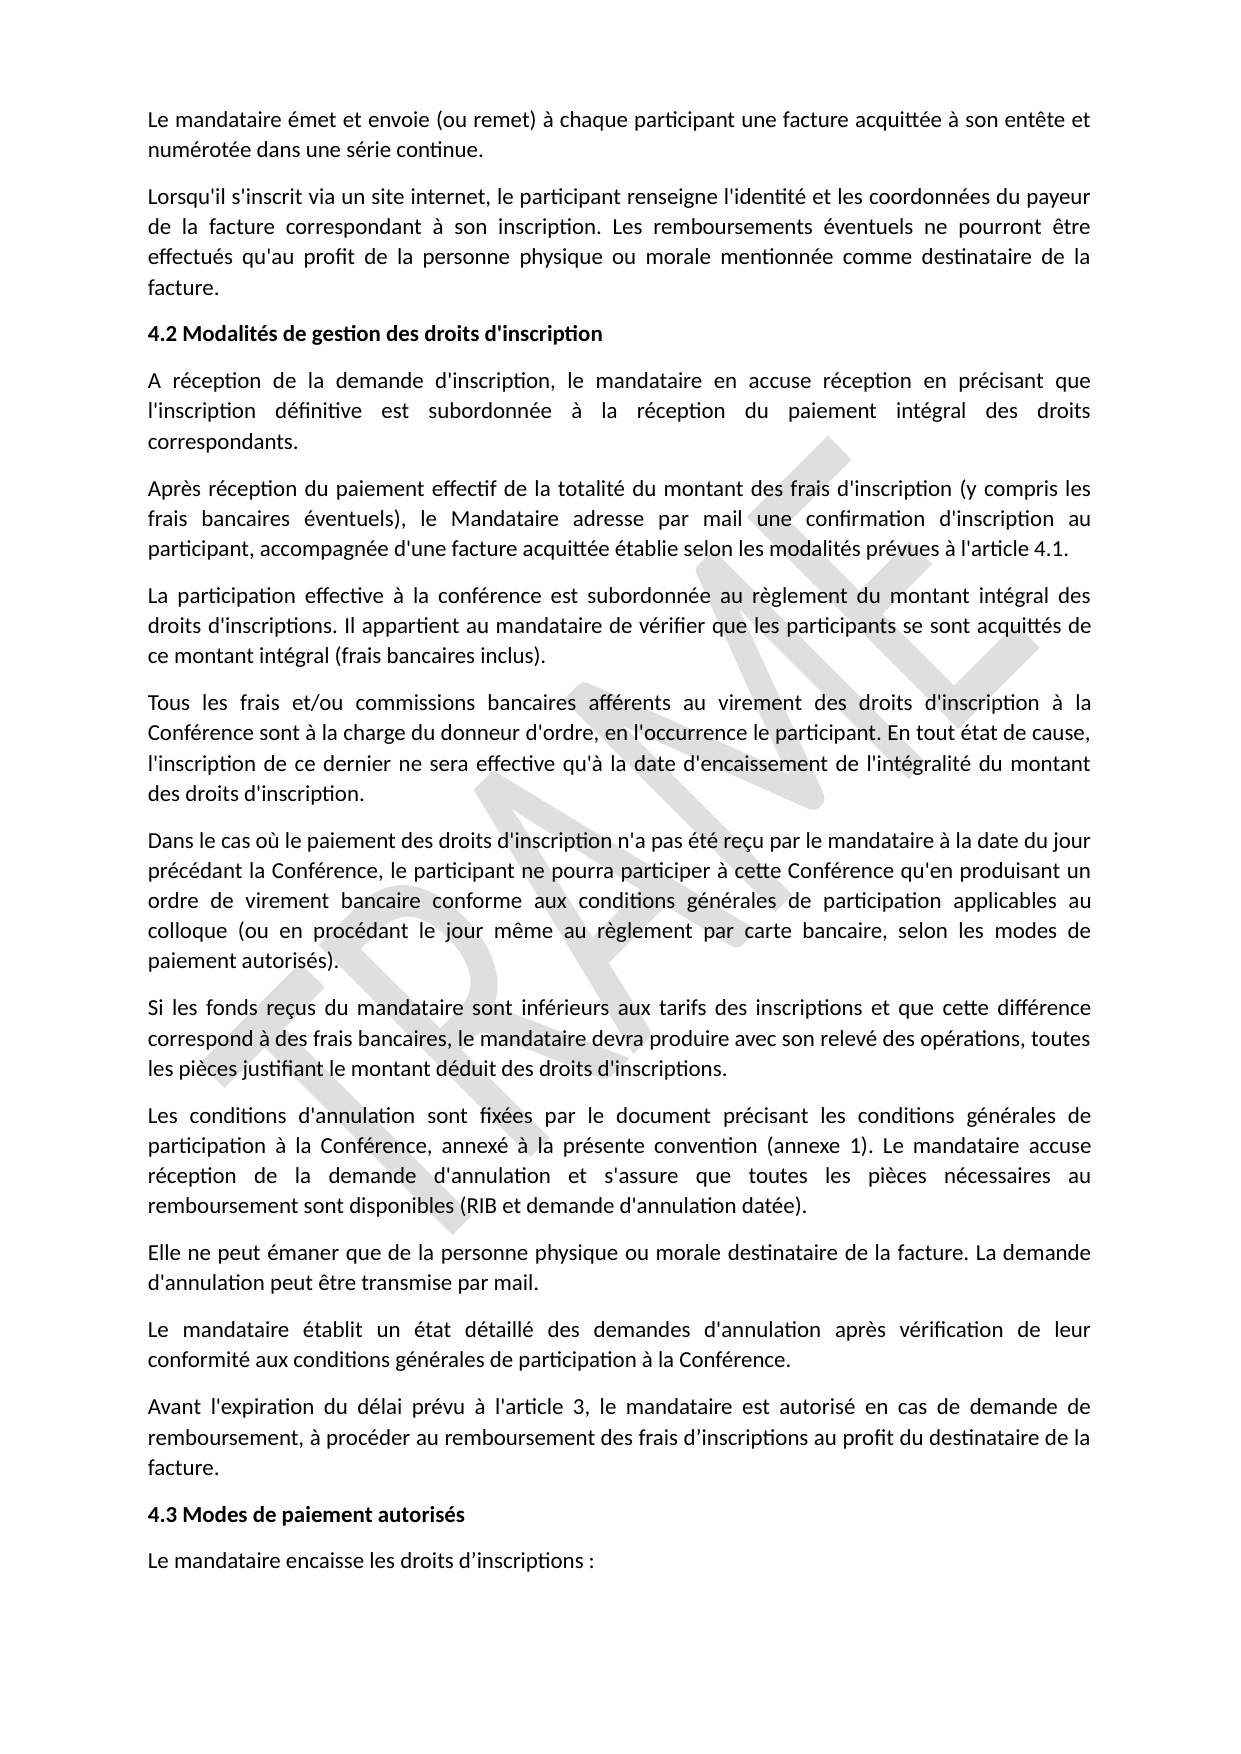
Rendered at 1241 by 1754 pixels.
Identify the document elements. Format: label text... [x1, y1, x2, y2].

text Si les fonds reçus du mandataire sont inférieurs aux tarifs des inscriptions et que cette différence correspond à des frais bancaires, le mandataire devra produire avec son relevé des opérations, toutes les pièces justifiant le montant déduit des droits d'inscriptions. [148, 993, 1093, 1082]
text Tous les frais et/ou commissions bancaires afférents au virement des droits d'inscription à la Conférence sont à la charge du donneur d'ordre, en l'occurrence le participant. En tout état de cause, l'inscription de ce dernier ne sera effective qu'à la date d'encaissement de l'intégralité du montant des droits d'inscription. [148, 688, 1093, 807]
text 4.2 Modalités de gestion des droits d'inscription [148, 319, 1093, 348]
text La participation effective à la conférence est subordonnée au règlement du montant intégral des droits d'inscriptions. Il appartient au mandataire de vérifier que les participants se sont acquittés de ce montant intégral (frais bancaires inclus). [148, 581, 1093, 669]
text Lorsqu'il s'inscrit via un site internet, le participant renseigne l'identité et les coordonnées du payeur de la facture correspondant à son inscription. Les remboursements éventuels ne pourront être effectués qu'au profit de la personne physique ou morale mentionnée comme destinataire de la facture. [148, 182, 1093, 301]
text Le mandataire établit un état détaillé des demandes d'annulation après vérification de leur conformité aux conditions générales de participation à la Conférence. [148, 1315, 1093, 1374]
text Le mandataire encaisse les droits d’inscriptions : [148, 1547, 1093, 1575]
text A réception de la demande d'inscription, le mandataire en accuse réception en précisant que l'inscription définitive est subordonnée à la réception du paiement intégral des droits correspondants. [148, 366, 1093, 455]
text Avant l'expiration du délai prévu à l'article 3, le mandataire est autorisé en cas de demande de remboursement, à procéder au remboursement des frais d’inscriptions au profit du destinataire de la facture. [148, 1392, 1093, 1481]
text Les conditions d'annulation sont fixées par le document précisant les conditions générales de participation à la Conférence, annexé à la présente convention (annexe 1). Le mandataire accuse réception de la demande d'annulation et s'assure que toutes les pièces nécessaires au remboursement sont disponibles (RIB et demande d'annulation datée). [148, 1101, 1093, 1219]
text 4.3 Modes de paiement autorisés [148, 1500, 1093, 1528]
text Dans le cas où le paiement des droits d'inscription n'a pas été reçu par le mandataire à la date du jour précédant la Conférence, le participant ne pourra participer à cette Conférence qu'en produisant un ordre de virement bancaire conforme aux conditions générales de participation applicables au colloque (ou en procédant le jour même au règlement par carte bancaire, selon les modes de paiement autorisés). [148, 826, 1093, 975]
text Le mandataire émet et envoie (ou remet) à chaque participant une facture acquittée à son entête et numérotée dans une série continue. [148, 105, 1093, 163]
text Après réception du paiement effectif de la totalité du montant des frais d'inscription (y compris les frais bancaires éventuels), le Mandataire adresse par mail une confirmation d'inscription au participant, accompagnée d'une facture acquittée établie selon les modalités prévues à l'article 4.1. [148, 474, 1093, 562]
text Elle ne peut émaner que de la personne physique ou morale destinataire de la facture. La demande d'annulation peut être transmise par mail. [148, 1238, 1093, 1297]
